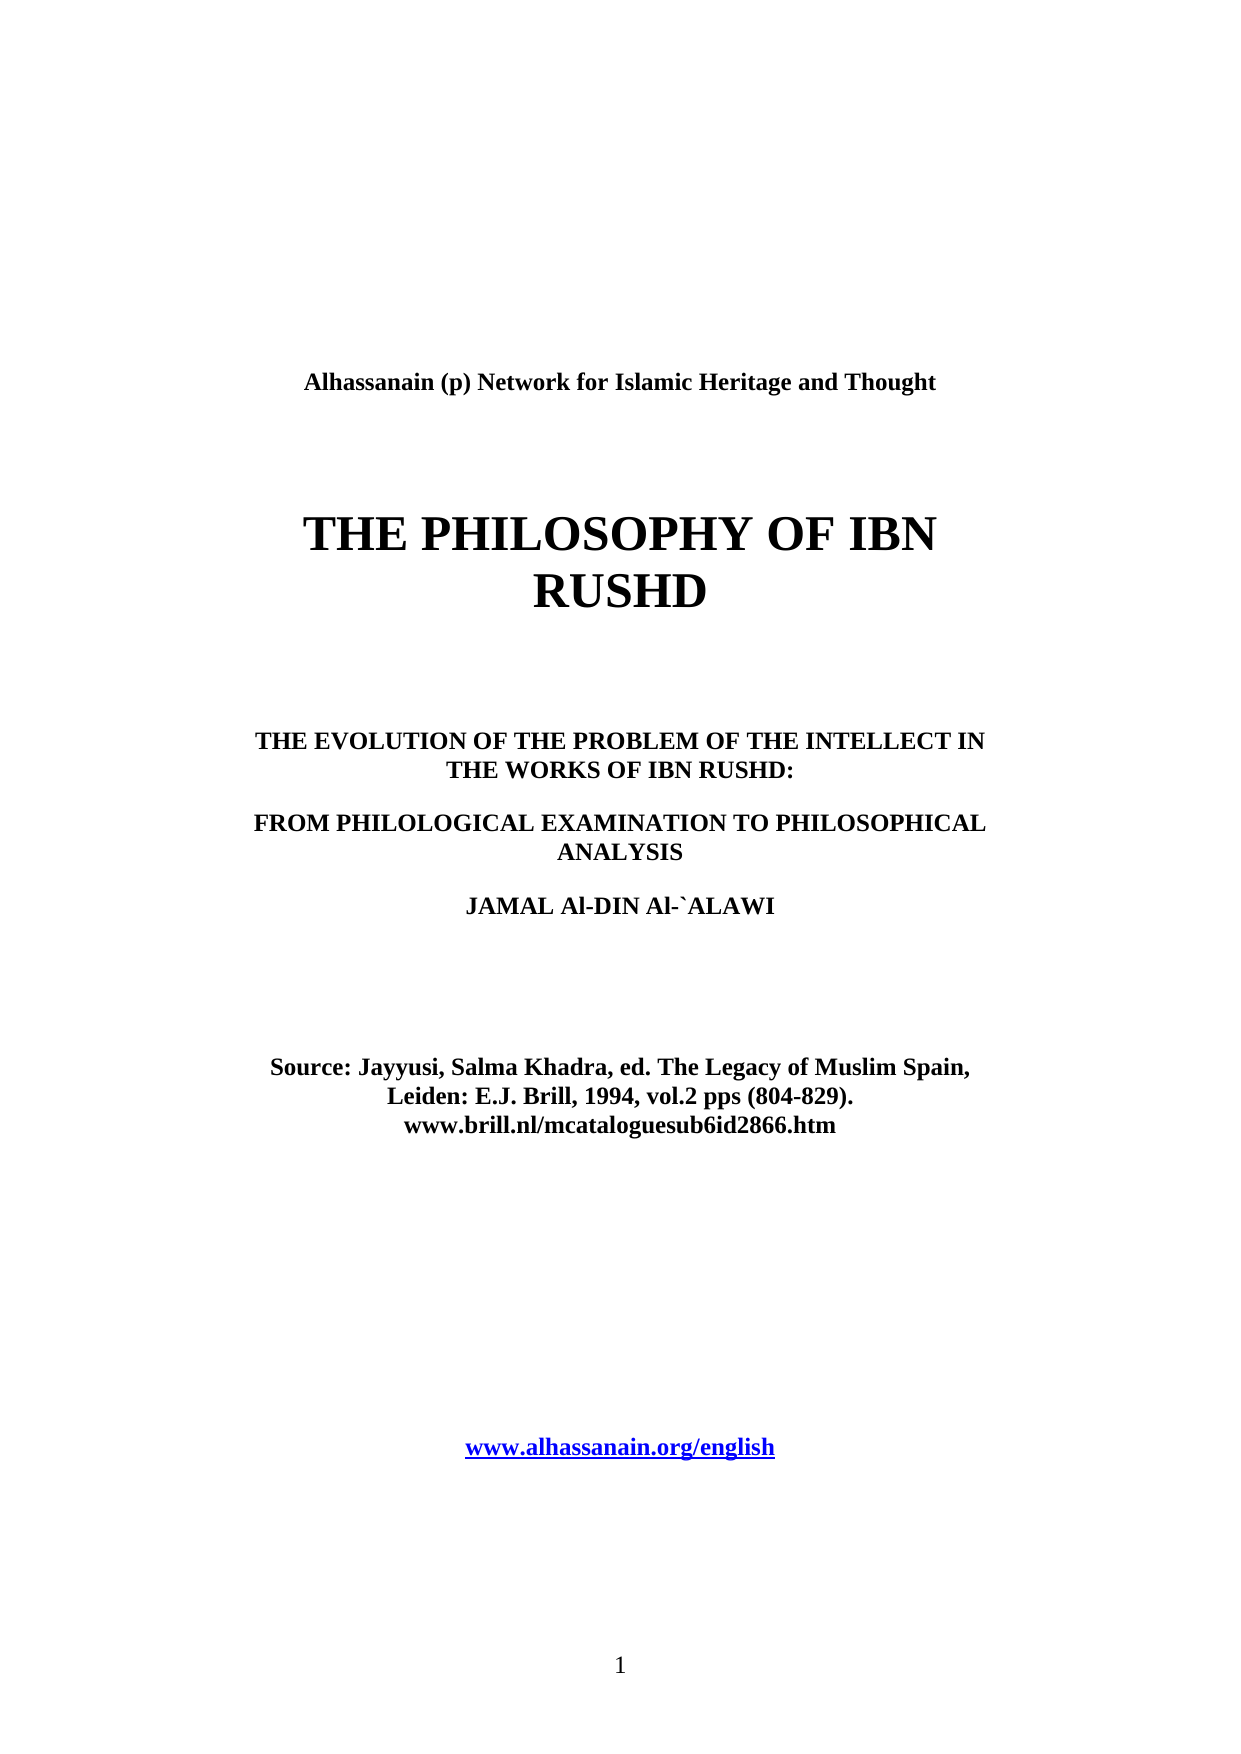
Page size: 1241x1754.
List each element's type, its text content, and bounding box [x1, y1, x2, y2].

text THE PHILOSOPHY OF IBN RUSHD [236, 503, 1004, 618]
text www.alhassanain.org/english [236, 1432, 1004, 1461]
text Source: Jayyusi, Salma Khadra, ed. The Legacy of Muslim Spain, Leiden: E.J. Brill, 1994, vol.2 pps (804-829). www.brill.nl/mcataloguesub6id2866.htm [236, 1052, 1004, 1138]
text FROM PHILOLOGICAL EXAMINATION TO PHILOSOPHICAL ANALYSIS [236, 808, 1004, 866]
text Alhassanain (p) Network for Islamic Heritage and Thought [236, 367, 1004, 396]
text THE EVOLUTION OF THE PROBLEM OF THE INTELLECT IN THE WORKS OF IBN RUSHD: [236, 726, 1004, 783]
text JAMAL Al-DIN Al-`ALAWI [236, 891, 1004, 920]
